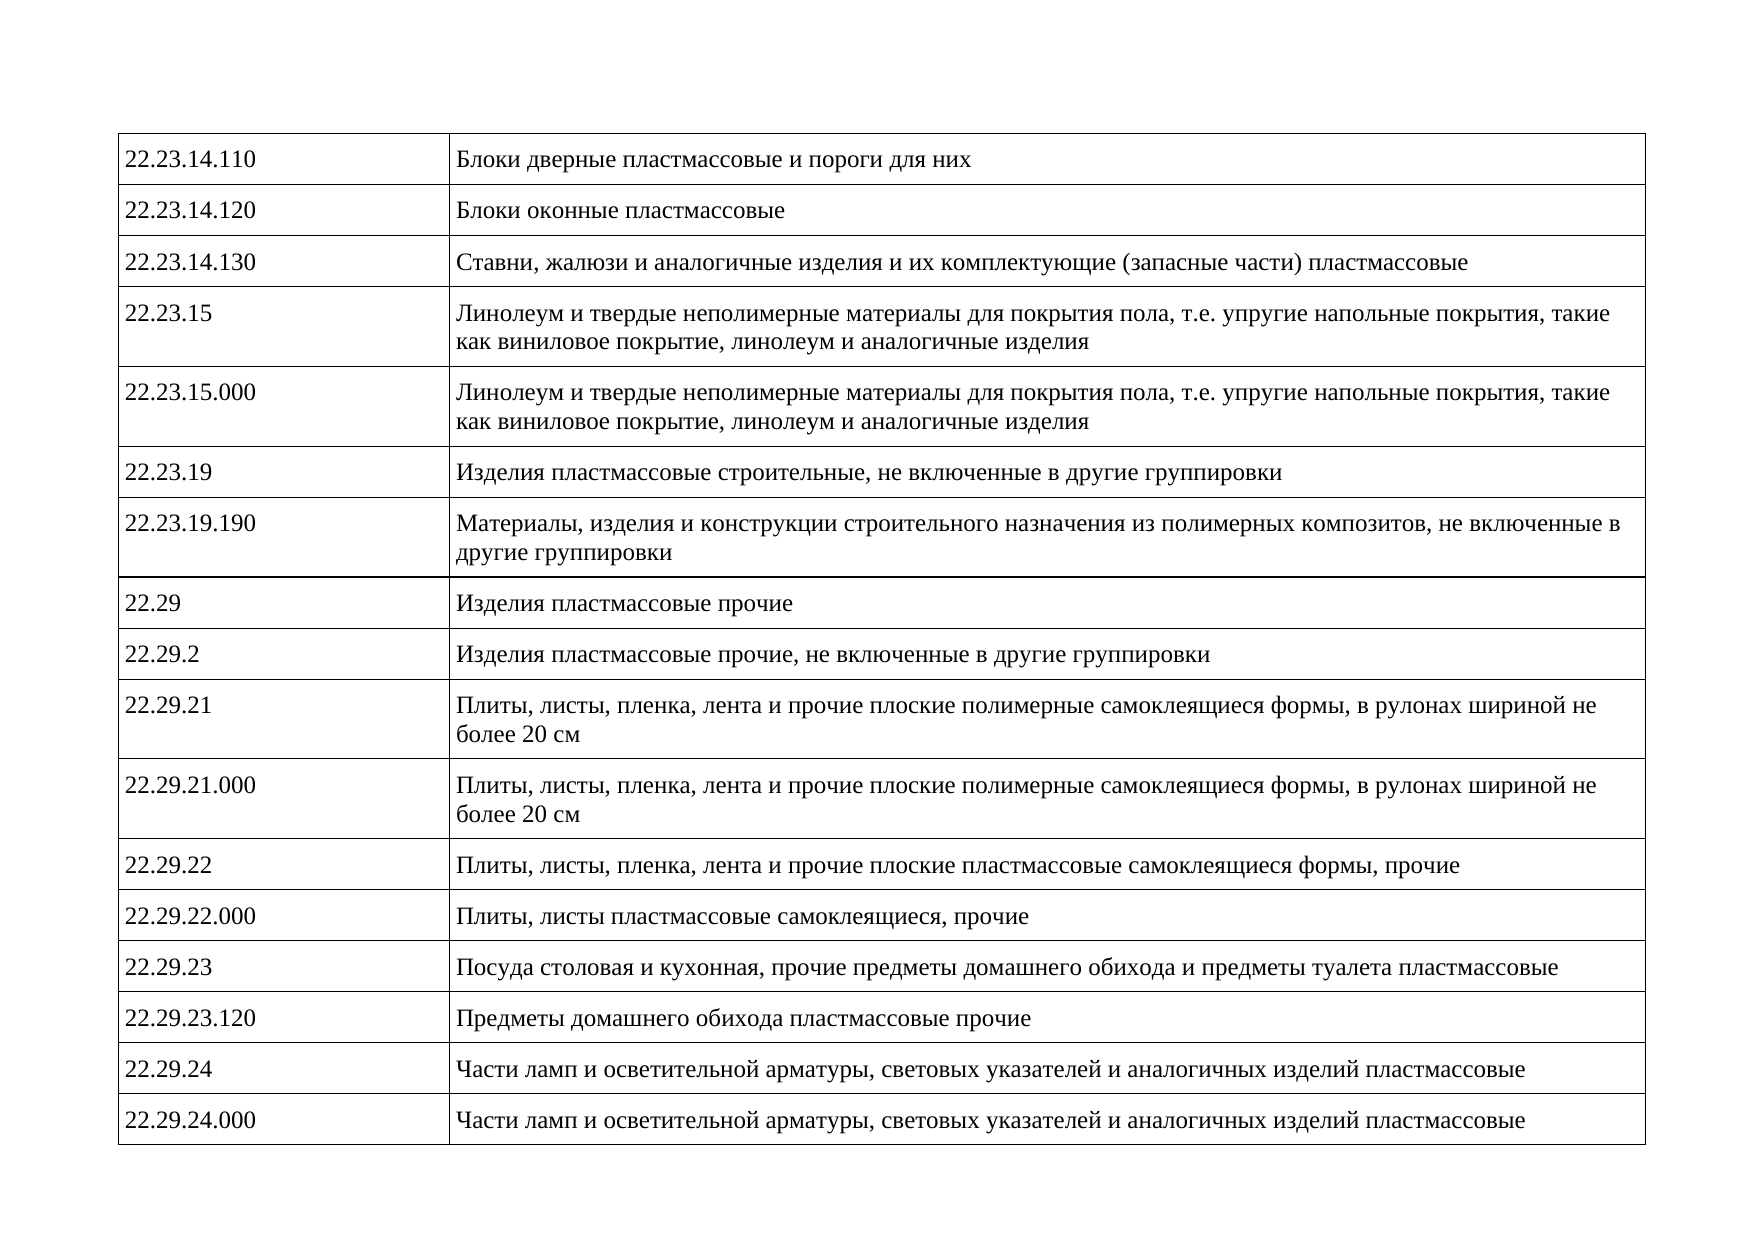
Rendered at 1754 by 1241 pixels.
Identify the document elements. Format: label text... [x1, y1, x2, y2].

table_cell Части ламп и осветительной арматуры, световых указателей и аналогичных изделий пластмассовые [450, 1043, 1645, 1093]
table_cell 22.29.21.000 [119, 759, 449, 838]
table_cell Изделия пластмассовые прочие [450, 578, 1645, 627]
table_cell 22.23.19.190 [119, 498, 449, 576]
table_cell 22.23.14.110 [119, 134, 449, 184]
table_cell 22.29.24.000 [119, 1094, 449, 1144]
table_cell Плиты, листы, пленка, лента и прочие плоские пластмассовые самоклеящиеся формы, прочие [450, 839, 1645, 889]
table_cell 22.29.21 [119, 680, 449, 758]
table_cell Плиты, листы пластмассовые самоклеящиеся, прочие [450, 890, 1645, 940]
table_cell Линолеум и твердые неполимерные материалы для покрытия пола, т.е. упругие напольные покрытия, такие как виниловое покрытие, линолеум и аналогичные изделия [450, 367, 1645, 446]
table_cell 22.23.14.120 [119, 185, 449, 235]
table_cell Предметы домашнего обихода пластмассовые прочие [450, 992, 1645, 1042]
table_cell Блоки дверные пластмассовые и пороги для них [450, 134, 1645, 184]
table_cell Ставни, жалюзи и аналогичные изделия и их комплектующие (запасные части) пластмассовые [450, 236, 1645, 286]
table_cell 22.29.22.000 [119, 890, 449, 940]
table_cell 22.29.22 [119, 839, 449, 889]
table_cell Изделия пластмассовые прочие, не включенные в другие группировки [450, 629, 1645, 678]
table_cell Плиты, листы, пленка, лента и прочие плоские полимерные самоклеящиеся формы, в рулонах шириной не более 20 см [450, 680, 1645, 758]
table_cell 22.23.15 [119, 287, 449, 366]
table_cell Блоки оконные пластмассовые [450, 185, 1645, 235]
table_cell 22.23.19 [119, 447, 449, 497]
table_cell 22.29.24 [119, 1043, 449, 1093]
table_cell 22.29 [119, 578, 449, 627]
table_cell 22.23.14.130 [119, 236, 449, 286]
table_cell 22.23.15.000 [119, 367, 449, 446]
table_cell Линолеум и твердые неполимерные материалы для покрытия пола, т.е. упругие напольные покрытия, такие как виниловое покрытие, линолеум и аналогичные изделия [450, 287, 1645, 366]
table_cell Изделия пластмассовые строительные, не включенные в другие группировки [450, 447, 1645, 497]
table_cell 22.29.2 [119, 629, 449, 678]
table_cell Материалы, изделия и конструкции строительного назначения из полимерных композитов, не включенные в другие группировки [450, 498, 1645, 576]
table_cell 22.29.23 [119, 941, 449, 991]
table_cell Посуда столовая и кухонная, прочие предметы домашнего обихода и предметы туалета пластмассовые [450, 941, 1645, 991]
table_cell 22.29.23.120 [119, 992, 449, 1042]
table_cell Плиты, листы, пленка, лента и прочие плоские полимерные самоклеящиеся формы, в рулонах шириной не более 20 см [450, 759, 1645, 838]
table_cell Части ламп и осветительной арматуры, световых указателей и аналогичных изделий пластмассовые [450, 1094, 1645, 1144]
